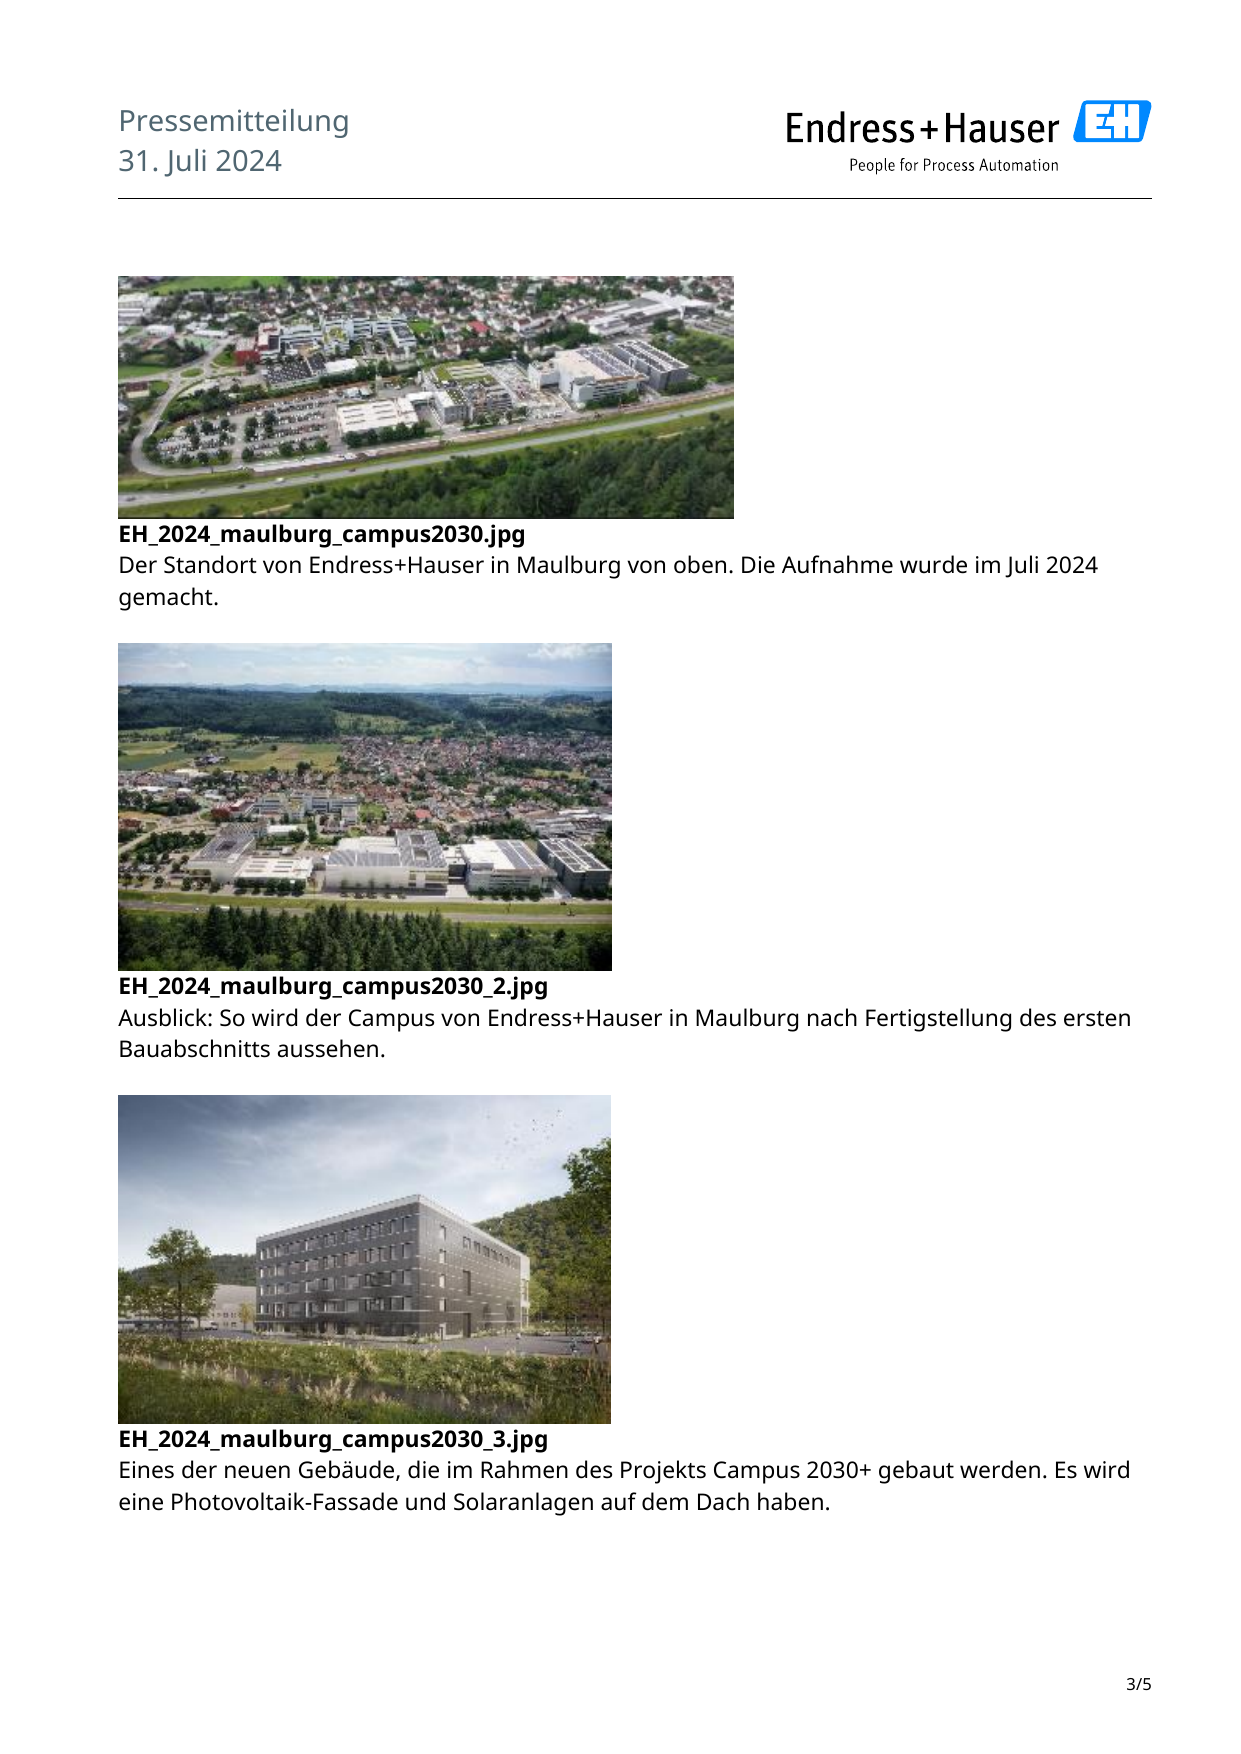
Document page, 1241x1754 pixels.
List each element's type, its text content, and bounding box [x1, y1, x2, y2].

picture [118, 276, 734, 519]
picture [118, 643, 612, 971]
picture [118, 1095, 611, 1424]
